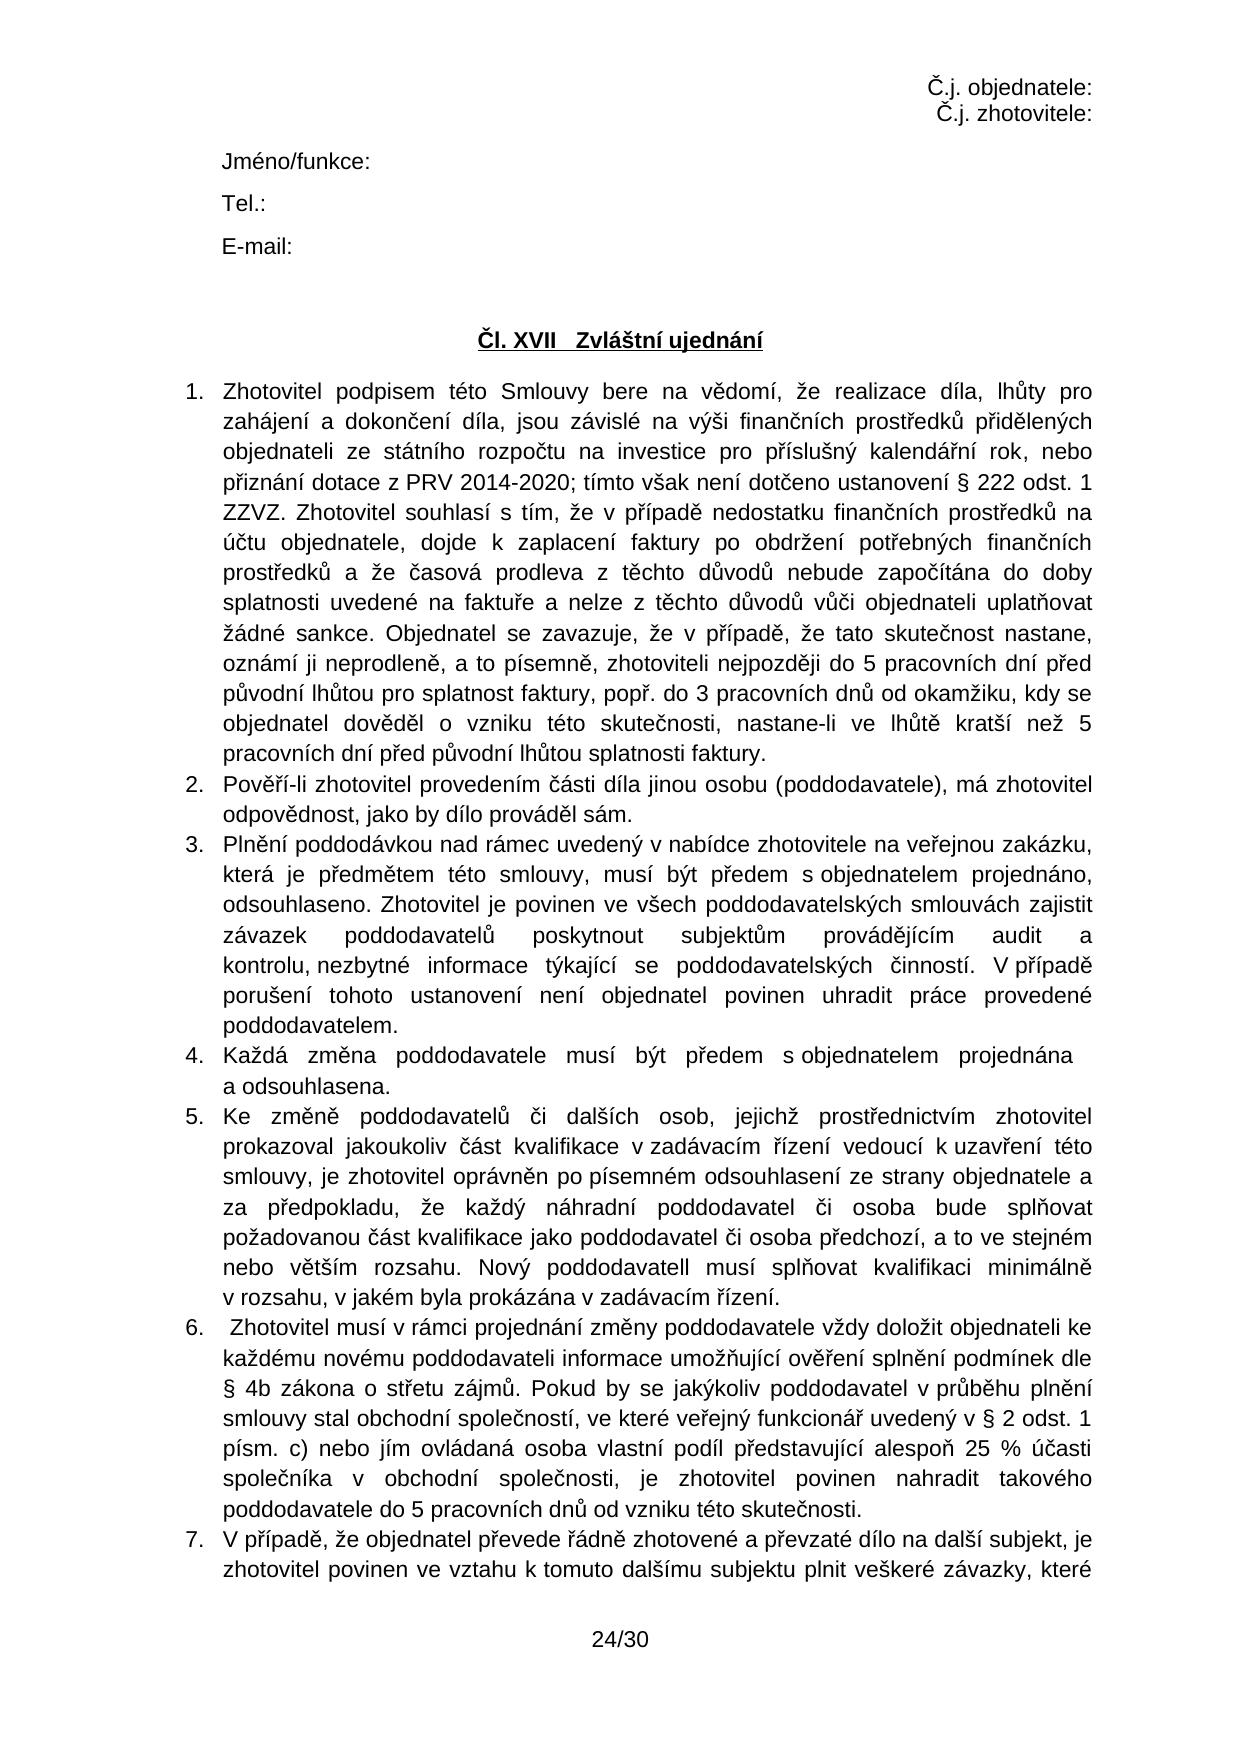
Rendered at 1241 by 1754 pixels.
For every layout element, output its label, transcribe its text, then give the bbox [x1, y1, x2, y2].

list Zhotovitel podpisem této Smlouvy bere na vědomí, že realizace díla, lhůty pro zahájení a dokončení díla, jsou závislé na výši finančních prostředků přidělených objednateli ze státního rozpočtu na investice pro příslušný kalendářní rok, nebo přiznání dotace z PRV 2014-2020; tímto však není dotčeno ustanovení § 222 odst. 1 ZZVZ. Zhotovitel souhlasí s tím, že v případě nedostatku finančních prostředků na účtu objednatele, dojde k zaplacení faktury po obdržení potřebných finančních prostředků a že časová prodleva z těchto důvodů nebude započítána do doby splatnosti uvedené na faktuře a nelze z těchto důvodů vůči objednateli uplatňovat žádné sankce. Objednatel se zavazuje, že v případě, že tato skutečnost nastane, oznámí ji neprodleně, a to písemně, zhotoviteli nejpozději do 5 pracovních dní před původní lhůtou pro splatnost faktury, popř. do 3 pracovních dnů od okamžiku, kdy se objednatel dověděl o vzniku této skutečnosti, nastane-li ve lhůtě kratší než 5 pracovních dní před původní lhůtou splatnosti faktury. [185, 378, 1093, 767]
text Čl. XVII Zvláštní ujednání [148, 327, 1093, 353]
list Zhotovitel musí v rámci projednání změny poddodavatele vždy doložit objednateli ke každému novému poddodavateli informace umožňující ověření splnění podmínek dle § 4b zákona o střetu zájmů. Pokud by se jakýkoliv poddodavatel v průběhu plnění smlouvy stal obchodní společností, ve které veřejný funkcionář uvedený v § 2 odst. 1 písm. c) nebo jím ovládaná osoba vlastní podíl představující alespoň 25 % účasti společníka v obchodní společnosti, je zhotovitel povinen nahradit takového poddodavatele do 5 pracovních dnů od vzniku této skutečnosti. [185, 1314, 1093, 1522]
text Jméno/funkce: [192, 148, 1093, 174]
list Pověří-li zhotovitel provedením části díla jinou osobu (poddodavatele), má zhotovitel odpovědnost, jako by dílo prováděl sám. [185, 771, 1093, 827]
text E-mail: [192, 233, 1093, 259]
list Plnění poddodávkou nad rámec uvedený v nabídce zhotovitele na veřejnou zakázku, která je předmětem této smlouvy, musí být předem s objednatelem projednáno, odsouhlaseno. Zhotovitel je povinen ve všech poddodavatelských smlouvách zajistit závazek poddodavatelů poskytnout subjektům provádějícím audit a kontrolu, nezbytné informace týkající se poddodavatelských činností. V případě porušení tohoto ustanovení není objednatel povinen uhradit práce provedené poddodavatelem. [185, 831, 1093, 1038]
list Ke změně poddodavatelů či dalších osob, jejichž prostřednictvím zhotovitel prokazoval jakoukoliv část kvalifikace v zadávacím řízení vedoucí k uzavření této smlouvy, je zhotovitel oprávněn po písemném odsouhlasení ze strany objednatele a za předpokladu, že každý náhradní poddodavatel či osoba bude splňovat požadovanou část kvalifikace jako poddodavatel či osoba předchozí, a to ve stejném nebo větším rozsahu. Nový poddodavatell musí splňovat kvalifikaci minimálně v rozsahu, v jakém byla prokázána v zadávacím řízení. [185, 1103, 1093, 1310]
list Každá změna poddodavatele musí být předem s objednatelem projednána a odsouhlasena. [185, 1042, 1093, 1099]
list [185, 1526, 1093, 1582]
text Tel.: [192, 190, 1093, 217]
